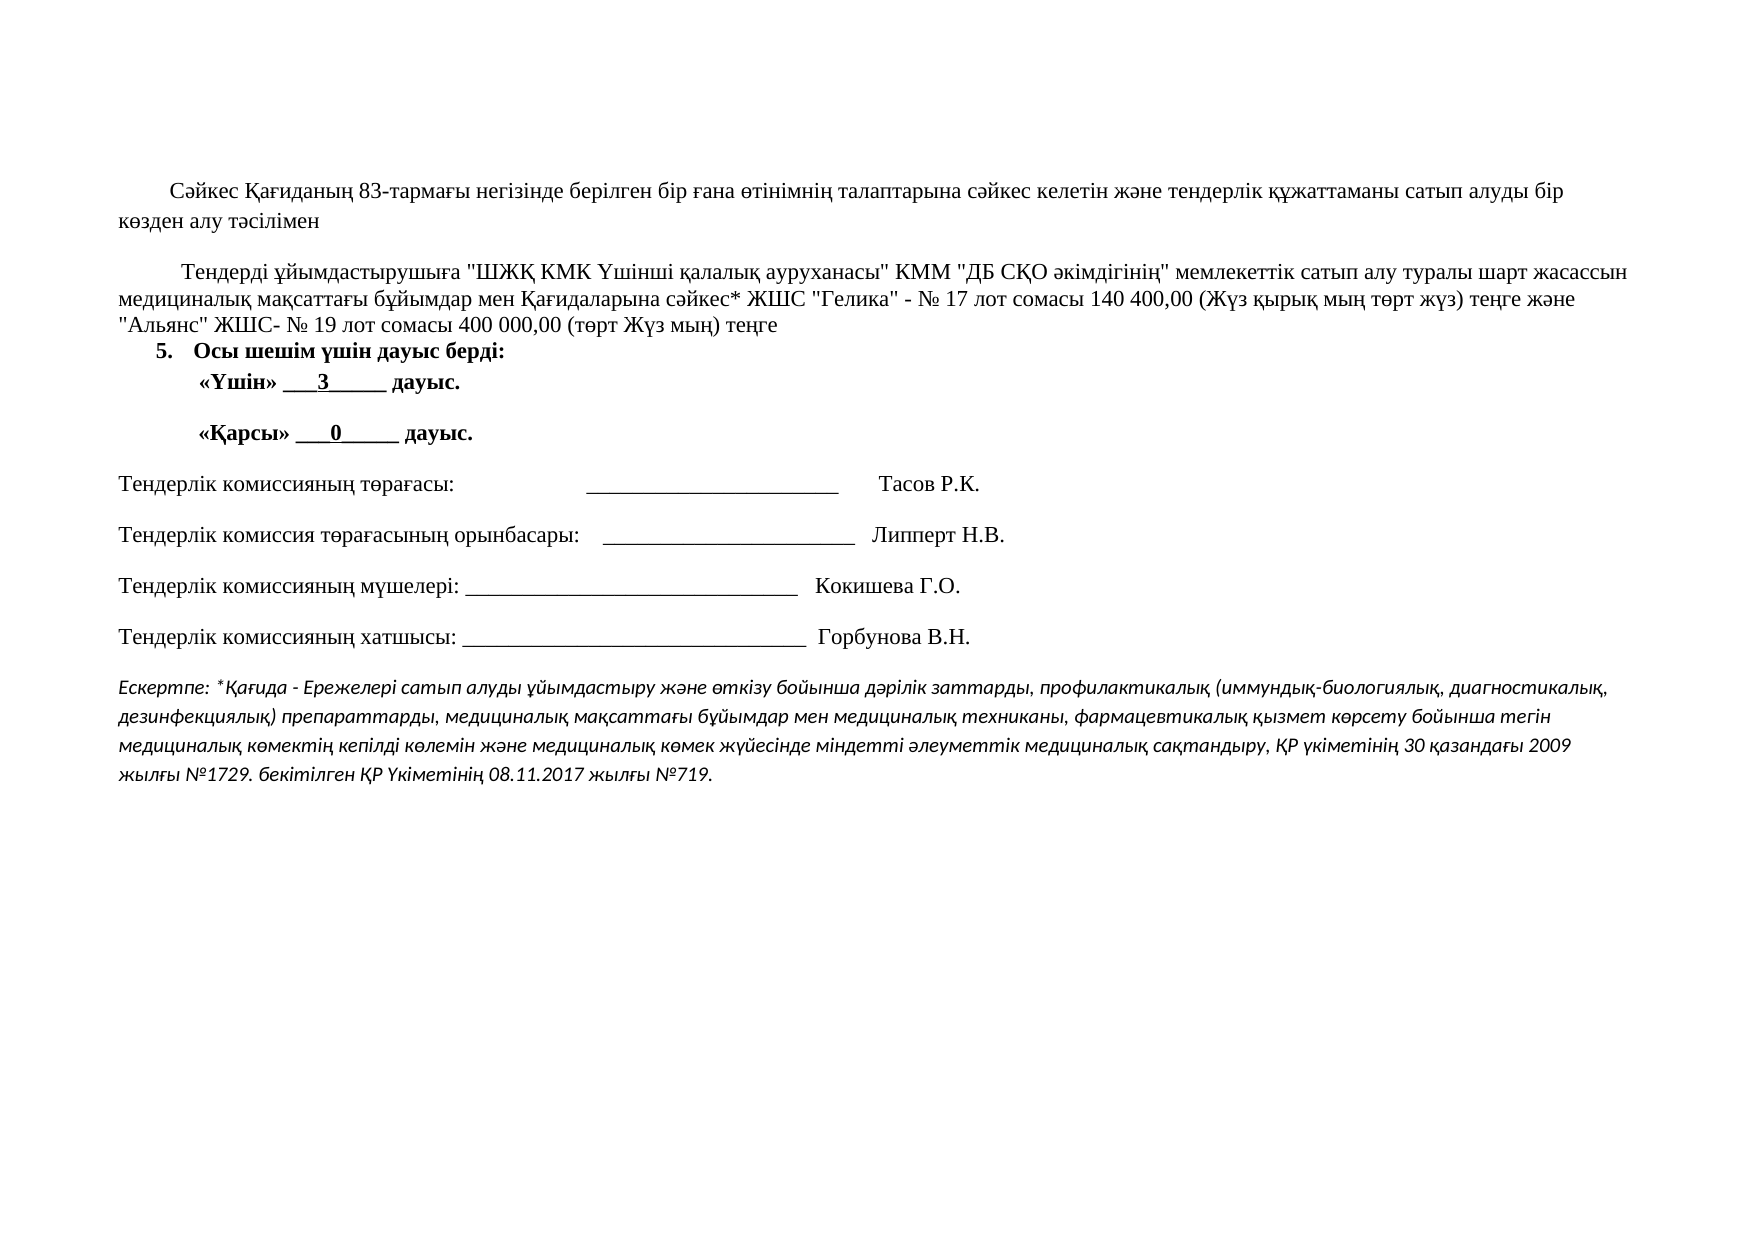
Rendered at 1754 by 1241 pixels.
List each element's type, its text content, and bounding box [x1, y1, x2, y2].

text Тендерді ұйымдастырушыға "ШЖҚ КМК Үшінші қалалық ауруханасы" КММ "ДБ СҚО әкімдігінің" мемлекеттік сатып алу туралы шарт жасассын медициналық мақсаттағы бұйымдар мен Қағидаларына сәйкес* ЖШС "Гелика" - № 17 лот сомасы 140 400,00 (Жүз қырық мың төрт жүз) теңге және "Альянс" ЖШС- № 19 лот сомасы 400 000,00 (төрт Жүз мың) теңге [118, 258, 1636, 337]
text Тендерлік комиссияның мүшелері: _____________________________ Кокишева Г.О. [118, 572, 1636, 598]
text Тендерлік комиссияның төрағасы: ______________________ Тасов Р.К. [118, 470, 1636, 496]
text «Қарсы» ___0_____ дауыс. [118, 419, 1636, 445]
text Тендерлік комиссияның хатшысы: ______________________________ Горбунова В.Н. [118, 623, 1636, 649]
list «Үшін» ___3_____ дауыс. [193, 368, 1636, 394]
text Тендерлік комиссия төрағасының орынбасары: ______________________ Липперт Н.В. [118, 521, 1636, 547]
text Сәйкес Қағиданың 83-тармағы негізінде берілген бір ғана өтінімнің талаптарына сәйкес келетін және тендерлік құжаттаманы сатып алуды бір көзден алу тәсілімен [118, 177, 1636, 234]
text Ескертпе: *Қағида - Ережелері сатып алуды ұйымдастыру және өткізу бойынша дәрілік заттарды, профилактикалық (иммундық-биологиялық, диагностикалық, дезинфекциялық) препараттарды, медициналық мақсаттағы бұйымдар мен медициналық техниканы, фармацевтикалық қызмет көрсету бойынша тегін медициналық көмектің кепілді көлемін және медициналық көмек жүйесінде міндетті әлеуметтік медициналық сақтандыру, ҚР үкіметінің 30 қазандағы 2009 жылғы №1729. бекітілген ҚР Үкіметінің 08.11.2017 жылғы №719. [118, 674, 1636, 787]
list Осы шешім үшін дауыс берді: [156, 337, 1636, 364]
